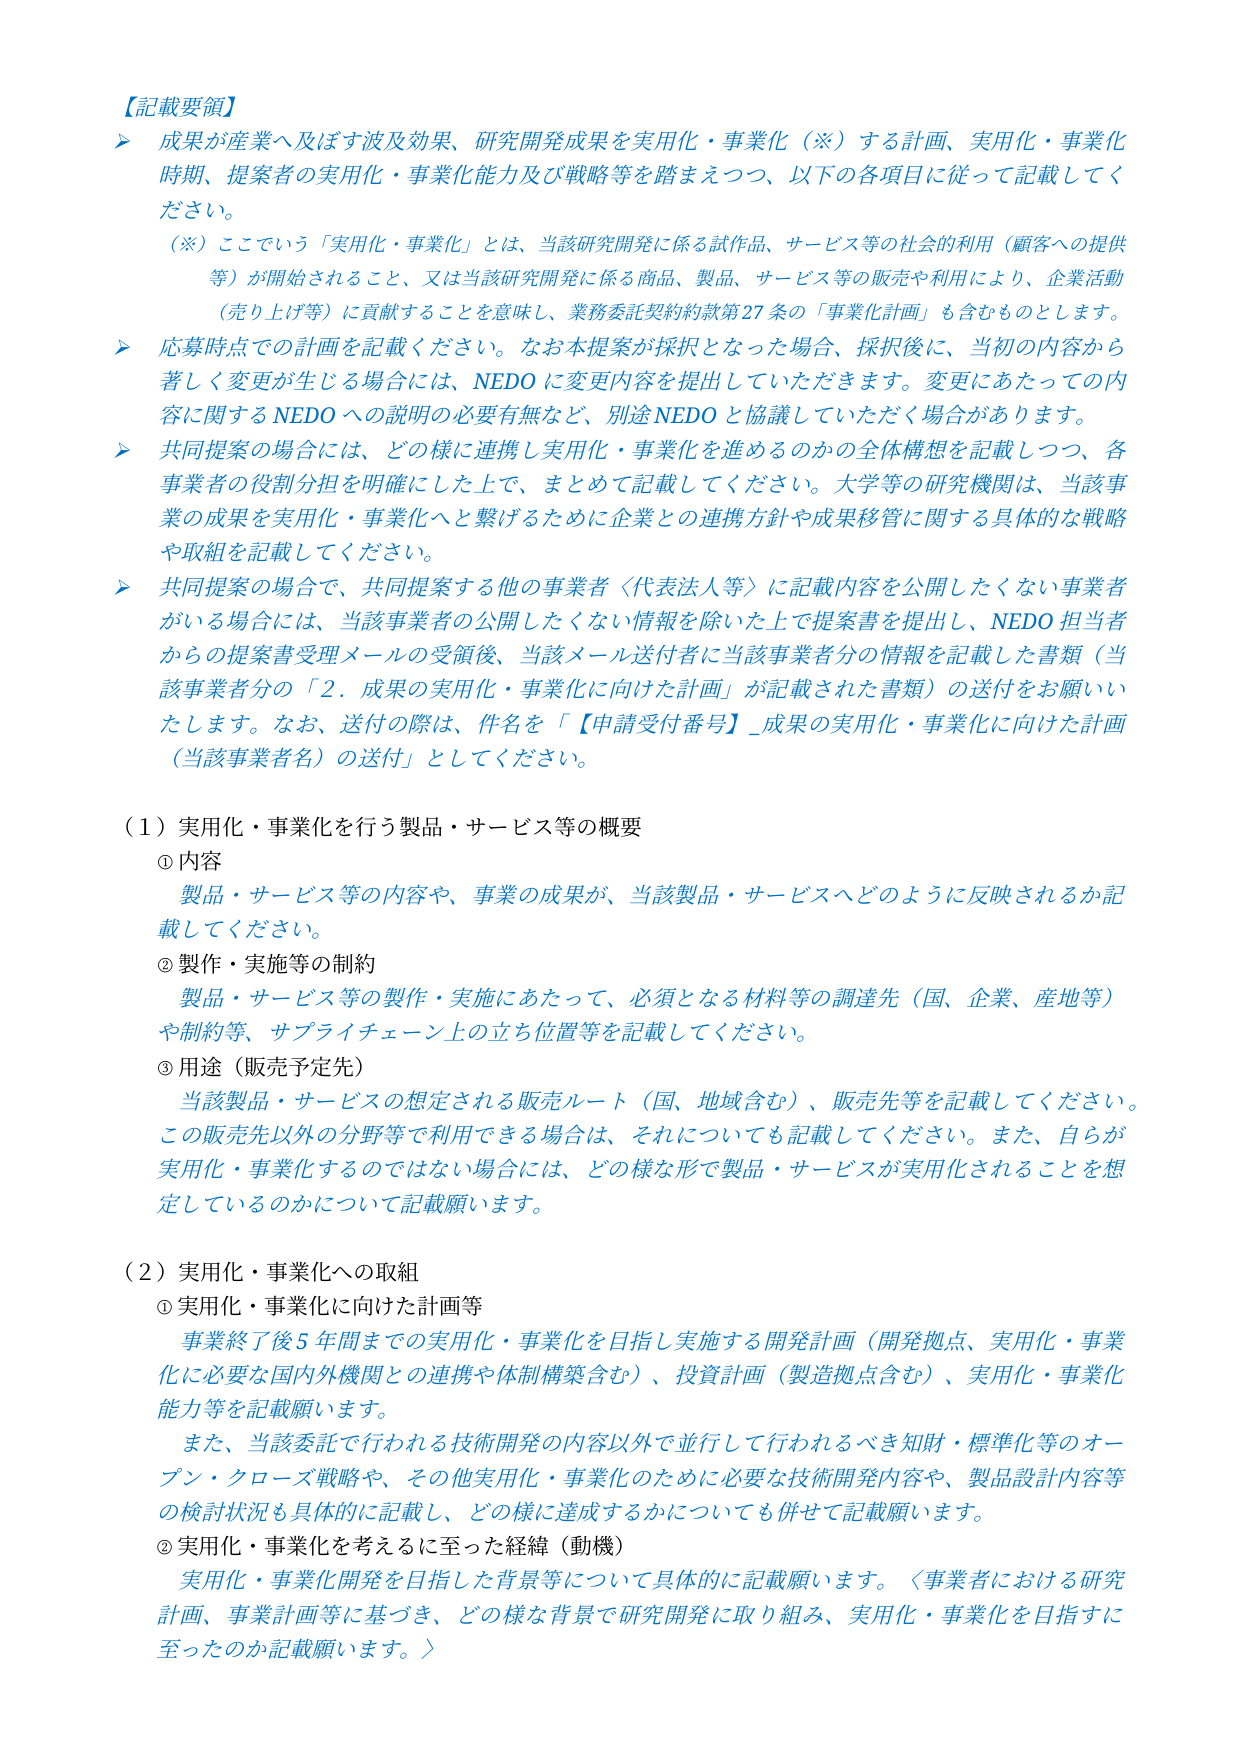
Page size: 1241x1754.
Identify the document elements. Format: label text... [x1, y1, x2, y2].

text また、当該委託で行われる技術開発の内容以外で並行して行われるべき知財・標準化等のオープン・クローズ戦略や、その他実用化・事業化のために必要な技術開発内容や、製品設計内容等の検討状況も具体的に記載し、どの様に達成するかについても併せて記載願います。 [157, 1425, 1128, 1528]
list 共同提案の場合には、どの様に連携し実用化・事業化を進めるのかの全体構想を記載しつつ、各事業者の役割分担を明確にした上で、まとめて記載してください。大学等の研究機関は、当該事業の成果を実用化・事業化へと繋げるために企業との連携方針や成果移管に関する具体的な戦略や取組を記載してください。 [112, 431, 1128, 568]
text （※）ここでいう「実用化・事業化」とは、当該研究開発に係る試作品、サービス等の社会的利用（顧客への提供等）が開始されること、又は当該研究開発に係る商品、製品、サービス等の販売や利用により、企業活動（売り上げ等）に貢献することを意味し、業務委託契約約款第27条の「事業化計画」も含むものとします。 [158, 226, 1128, 329]
text 製品・サービス等の製作・実施にあたって、必須となる材料等の調達先（国、企業、産地等）や制約等、サプライチェーン上の立ち位置等を記載してください。 [156, 980, 1128, 1048]
text （２）実用化・事業化への取組 [112, 1254, 1128, 1288]
list 共同提案の場合で、共同提案する他の事業者〈代表法人等〉に記載内容を公開したくない事業者がいる場合には、当該事業者の公開したくない情報を除いた上で提案書を提出し、NEDO担当者からの提案書受理メールの受領後、当該メール送付者に当該事業者分の情報を記載した書類（当該事業者分の「２．成果の実用化・事業化に向けた計画」が記載された書類）の送付をお願いいたします。なお、送付の際は、件名を「【申請受付番号】_成果の実用化・事業化に向けた計画（当該事業者名）の送付」としてください。 [112, 568, 1128, 774]
text ②実用化・事業化を考えるに至った経緯（動機） [112, 1528, 1128, 1562]
text ①実用化・事業化に向けた計画等 [112, 1288, 1128, 1322]
text （１）実用化・事業化を行う製品・サービス等の概要 [112, 808, 1128, 843]
text ③用途（販売予定先） [112, 1048, 1128, 1083]
text 製品・サービス等の内容や、事業の成果が、当該製品・サービスへどのように反映されるか記載してください。 [156, 877, 1128, 946]
text ②製作・実施等の制約 [112, 946, 1128, 980]
text 当該製品・サービスの想定される販売ルート（国、地域含む）、販売先等を記載してください。この販売先以外の分野等で利用できる場合は、それについても記載してください。また、自らが実用化・事業化するのではない場合には、どの様な形で製品・サービスが実用化されることを想定しているのかについて記載願います。 [156, 1083, 1128, 1220]
text 【記載要領】 [112, 89, 1128, 123]
list 成果が産業へ及ぼす波及効果、研究開発成果を実用化・事業化（※）する計画、実用化・事業化時期、提案者の実用化・事業化能力及び戦略等を踏まえつつ、以下の各項目に従って記載してください。 [112, 123, 1128, 226]
list 応募時点での計画を記載ください。なお本提案が採択となった場合、採択後に、当初の内容から著しく変更が生じる場合には、NEDOに変更内容を提出していただきます。変更にあたっての内容に関するNEDOへの説明の必要有無など、別途NEDOと協議していただく場合があります。 [112, 329, 1128, 431]
text ①内容 [112, 843, 1128, 877]
text 実用化・事業化開発を目指した背景等について具体的に記載願います。〈事業者における研究計画、事業計画等に基づき、どの様な背景で研究開発に取り組み、実用化・事業化を目指すに至ったのか記載願います。〉 [156, 1562, 1128, 1665]
text 事業終了後5年間までの実用化・事業化を目指し実施する開発計画（開発拠点、実用化・事業化に必要な国内外機関との連携や体制構築含む）、投資計画（製造拠点含む）、実用化・事業化能力等を記載願います。 [157, 1322, 1128, 1425]
